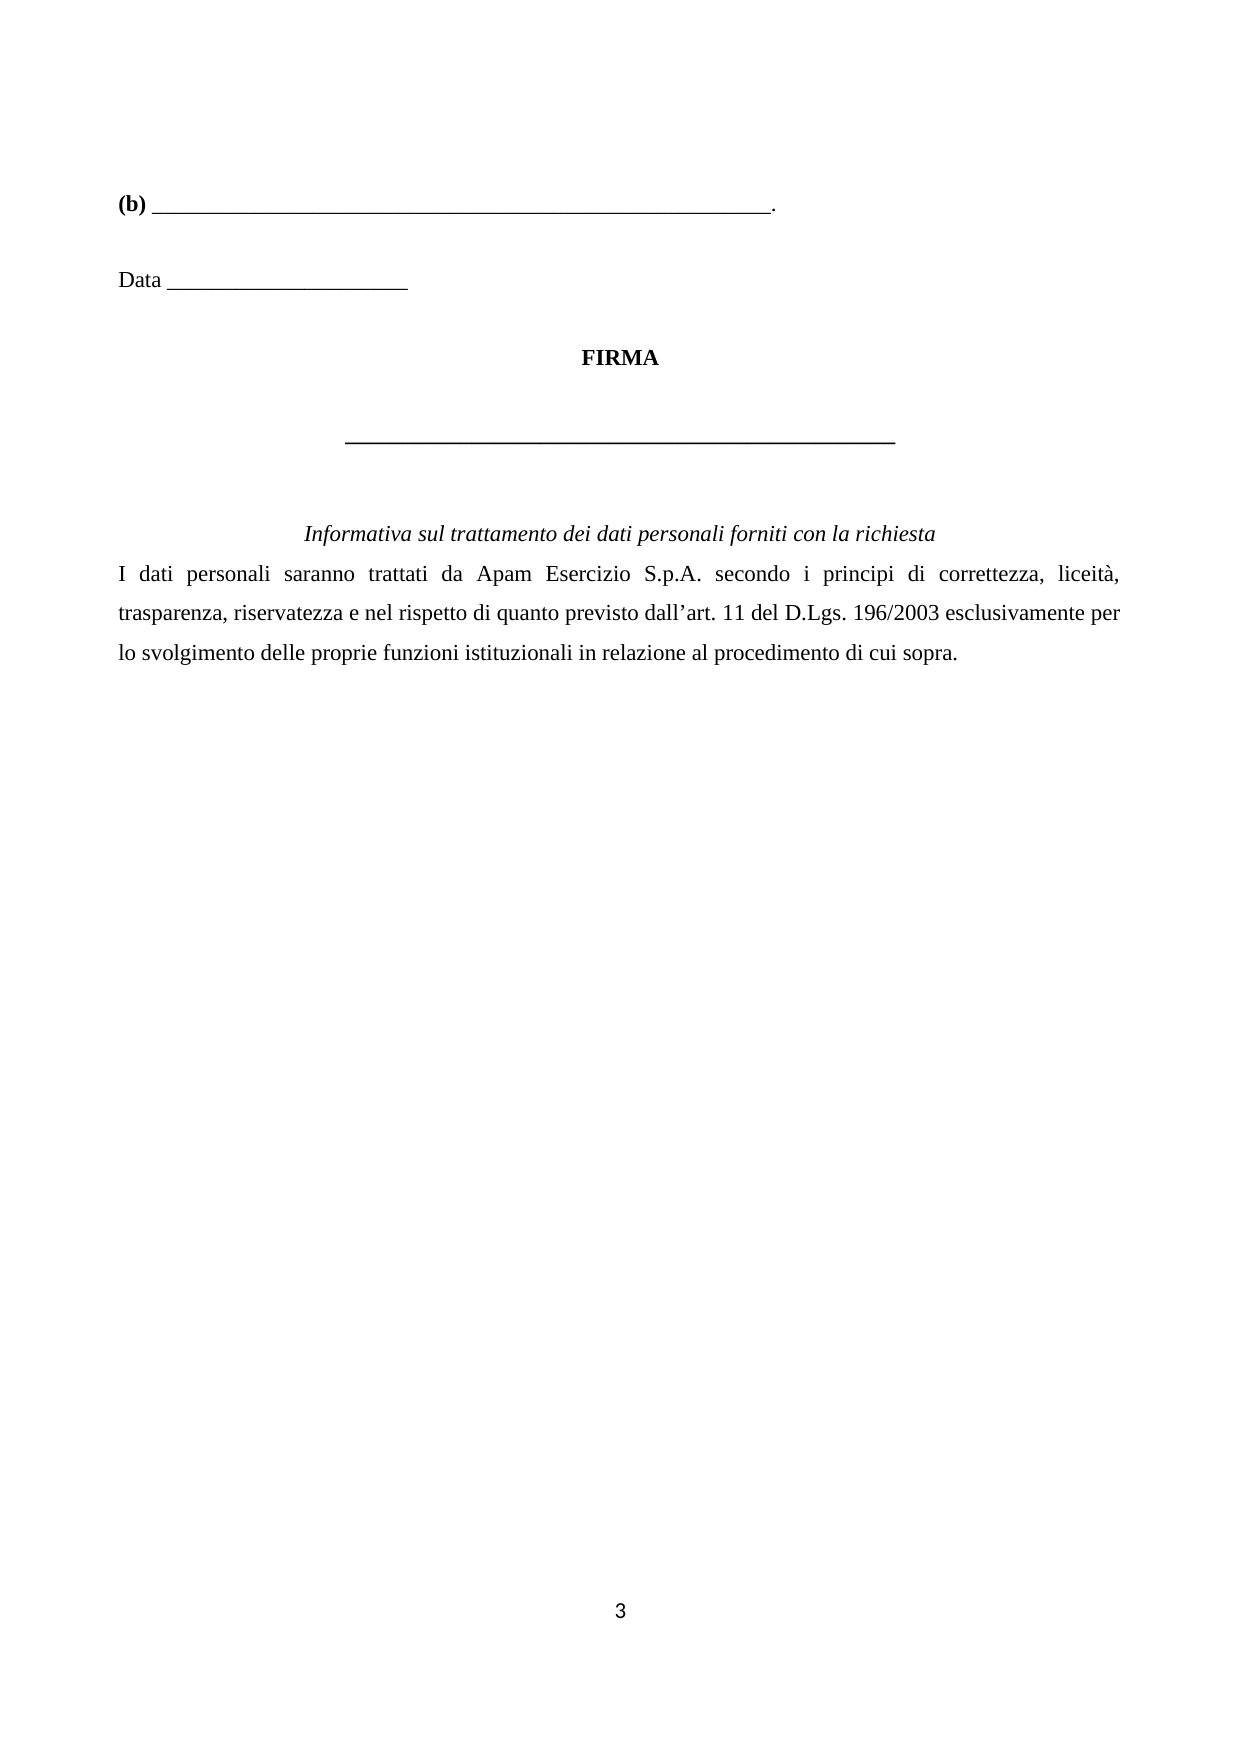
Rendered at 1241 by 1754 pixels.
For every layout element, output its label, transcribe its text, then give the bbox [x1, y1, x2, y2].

text I dati personali saranno trattati da Apam Esercizio S.p.A. secondo i principi di correttezza, liceità, trasparenza, riservatezza e nel rispetto di quanto previsto dall’art. 11 del D.Lgs. 196/2003 esclusivamente per lo svolgimento delle proprie funzioni istituzionali in relazione al procedimento di cui sopra. [118, 560, 1122, 665]
text Informativa sul trattamento dei dati personali forniti con la richiesta [118, 520, 1122, 547]
text FIRMA [118, 343, 1122, 370]
text ________________________________________________ [118, 421, 1122, 447]
text Data _____________________ [118, 267, 1122, 293]
text (b) ______________________________________________________. [118, 189, 1122, 216]
